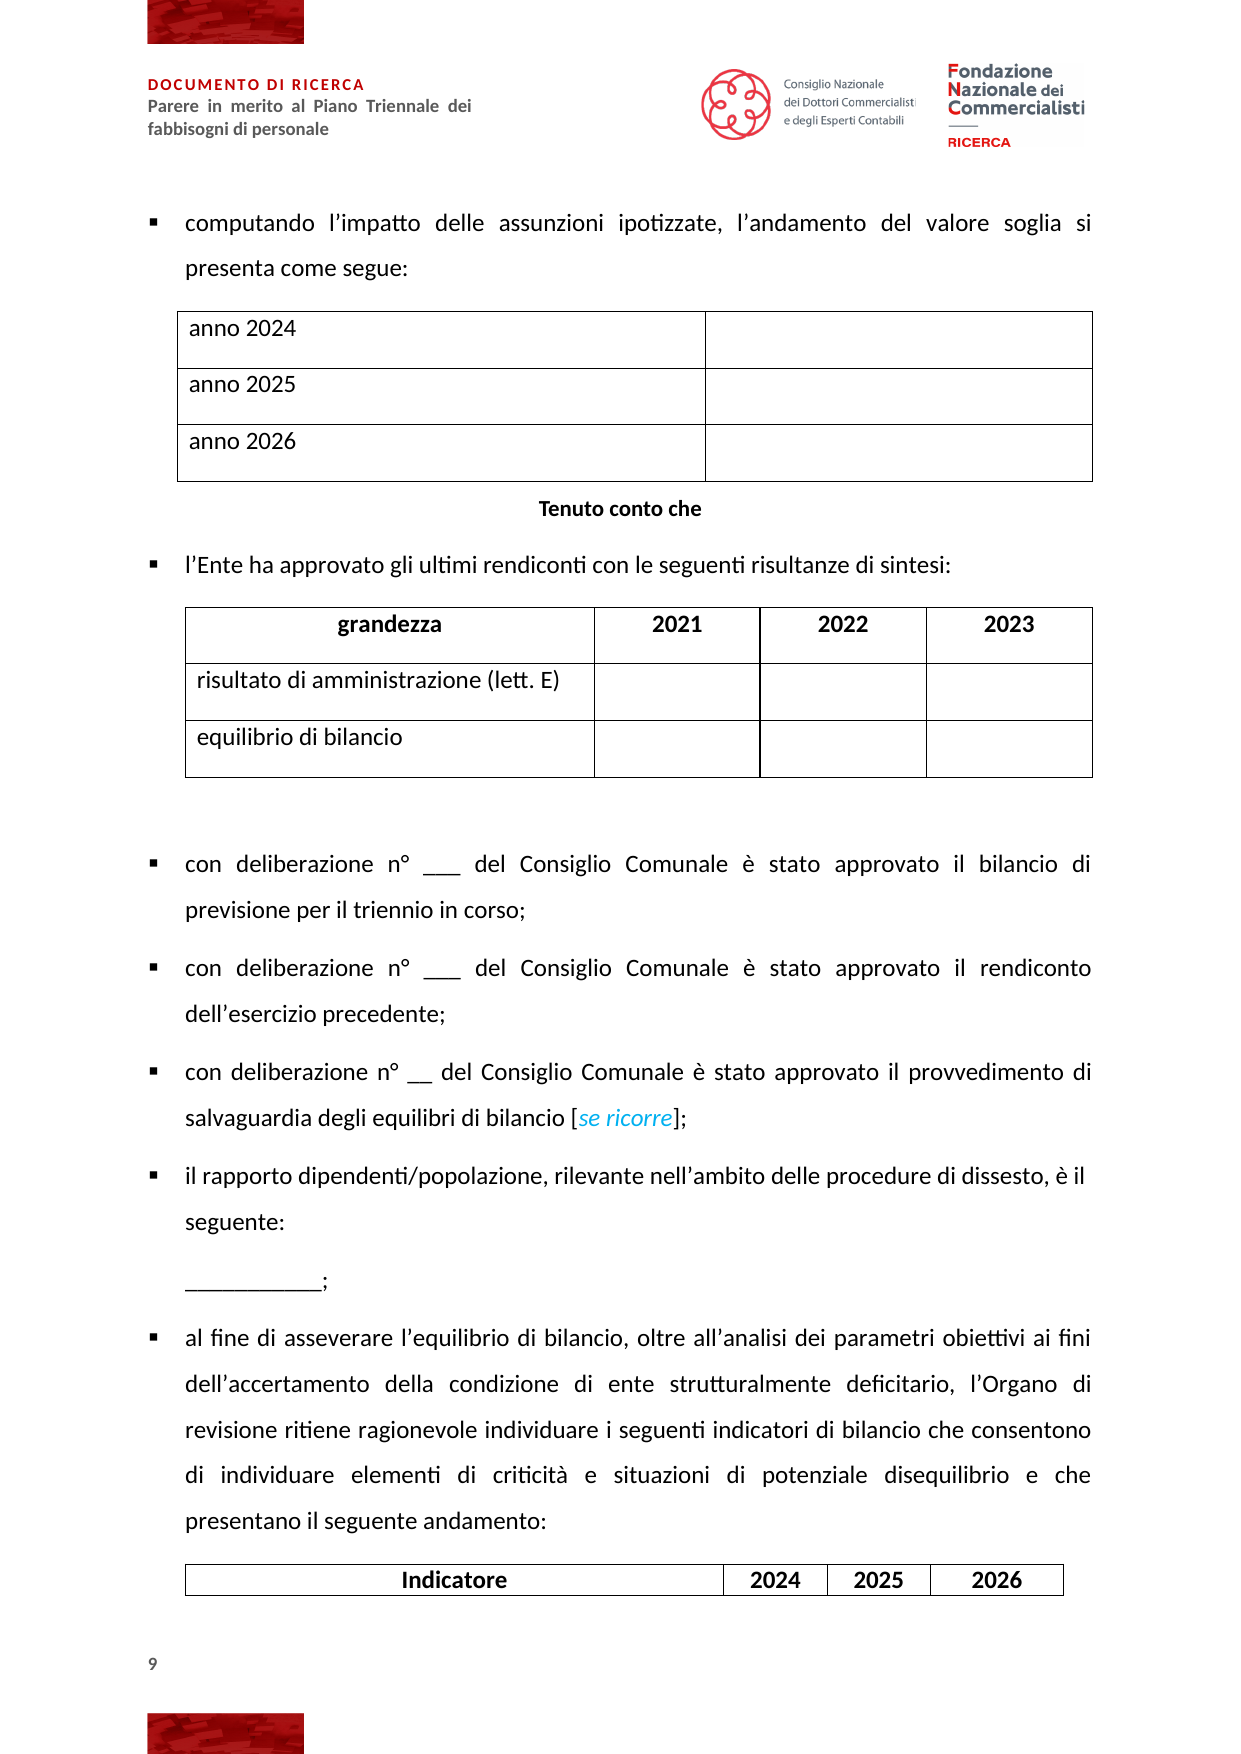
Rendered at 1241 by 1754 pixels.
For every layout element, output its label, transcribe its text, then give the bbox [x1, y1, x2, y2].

list al fine di asseverare l’equilibrio di bilancio, oltre all’analisi dei parametri obiettivi ai fini dell’accertamento della condizione di ente strutturalmente deficitario, l’Organo di revisione ritiene ragionevole individuare i seguenti indicatori di bilancio che consentono di individuare elementi di criticità e situazioni di potenziale disequilibrio e che presentano il seguente andamento: [148, 1322, 1092, 1536]
table_header 2023 [927, 608, 1092, 663]
picture [948, 63, 1085, 147]
list computando l’impatto delle assunzioni ipotizzate, l’andamento del valore soglia si presenta come segue: [148, 207, 1092, 283]
list con deliberazione n° __ del Consiglio Comunale è stato approvato il provvedimento di salvaguardia degli equilibri di bilancio [se ricorre]; [148, 1056, 1092, 1132]
table_cell risultato di amministrazione (lett. E) [186, 664, 594, 720]
table_cell [595, 721, 759, 777]
table_cell equilibrio di bilancio [186, 721, 594, 777]
text Tenuto conto che [148, 494, 1092, 522]
table_header 2024 [724, 1565, 827, 1595]
table_cell anno 2025 [178, 369, 705, 424]
table_cell [595, 664, 759, 720]
text ___________; [185, 1264, 1092, 1295]
list l’Ente ha approvato gli ultimi rendiconti con le seguenti risultanze di sintesi: [148, 549, 1092, 579]
table_header 2026 [931, 1565, 1063, 1595]
picture [148, 0, 304, 44]
table_cell [761, 664, 926, 720]
table_header grandezza [186, 608, 594, 663]
table_cell anno 2026 [178, 425, 705, 481]
table_cell [927, 721, 1092, 777]
table_cell [706, 369, 1092, 424]
list il rapporto dipendenti/popolazione, rilevante nell’ambito delle procedure di dissesto, è il seguente: [148, 1160, 1092, 1236]
table_cell [761, 721, 926, 777]
table_header 2025 [828, 1565, 930, 1595]
list con deliberazione n° ___ del Consiglio Comunale è stato approvato il bilancio di previsione per il triennio in corso; [148, 848, 1092, 924]
picture [148, 1714, 304, 1754]
table_header 2021 [595, 608, 759, 663]
picture [701, 69, 916, 140]
table_header [706, 312, 1092, 367]
table_header anno 2024 [178, 312, 705, 367]
table_header Indicatore [186, 1565, 723, 1595]
table_header 2022 [761, 608, 926, 663]
table_cell [927, 664, 1092, 720]
list con deliberazione n° ___ del Consiglio Comunale è stato approvato il rendiconto dell’esercizio precedente; [148, 952, 1092, 1028]
table_cell [706, 425, 1092, 481]
